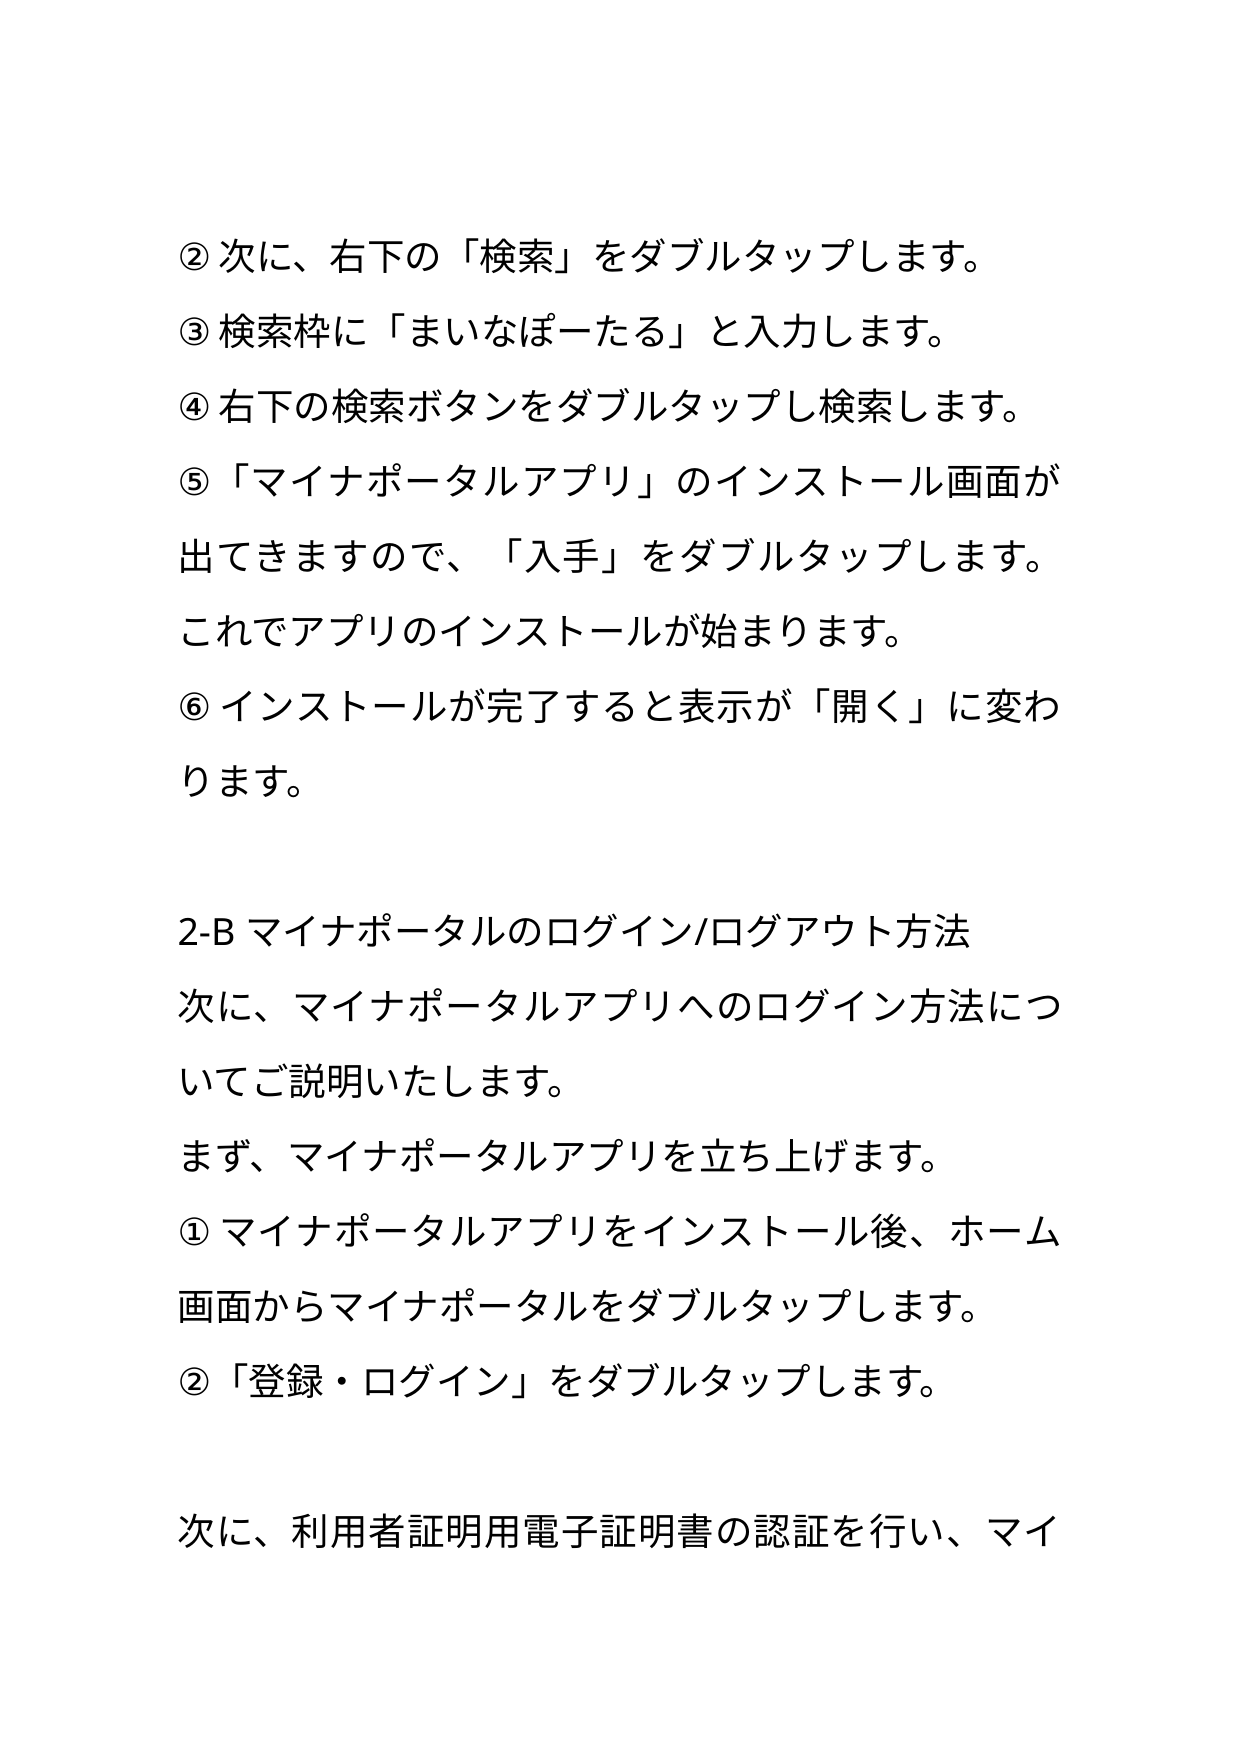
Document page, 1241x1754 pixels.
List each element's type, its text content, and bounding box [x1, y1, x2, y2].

text ②次に、右下の「検索」をダブルタップします。 [177, 217, 1063, 292]
text ④右下の検索ボタンをダブルタップし検索します。 [177, 367, 1063, 442]
text ②「登録・ログイン」をダブルタップします。 [177, 1342, 1063, 1417]
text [177, 1492, 1063, 1567]
text ③検索枠に「まいなぽーたる」と入力します。 [177, 292, 1063, 367]
text ①マイナポータルアプリをインストール後、ホーム画面からマイナポータルをダブルタップします。 [177, 1192, 1063, 1342]
text ⑤「マイナポータルアプリ」のインストール画面が出てきますので、「入手」をダブルタップします。これでアプリのインストールが始まります。 [177, 442, 1063, 667]
text 次に、マイナポータルアプリへのログイン方法についてご説明いたします。 [177, 967, 1063, 1117]
text ⑥インストールが完了すると表示が「開く」に変わります。 [177, 667, 1063, 817]
text まず、マイナポータルアプリを立ち上げます。 [177, 1117, 1063, 1192]
text 2-B マイナポータルのログイン/ログアウト方法 [177, 892, 1063, 967]
